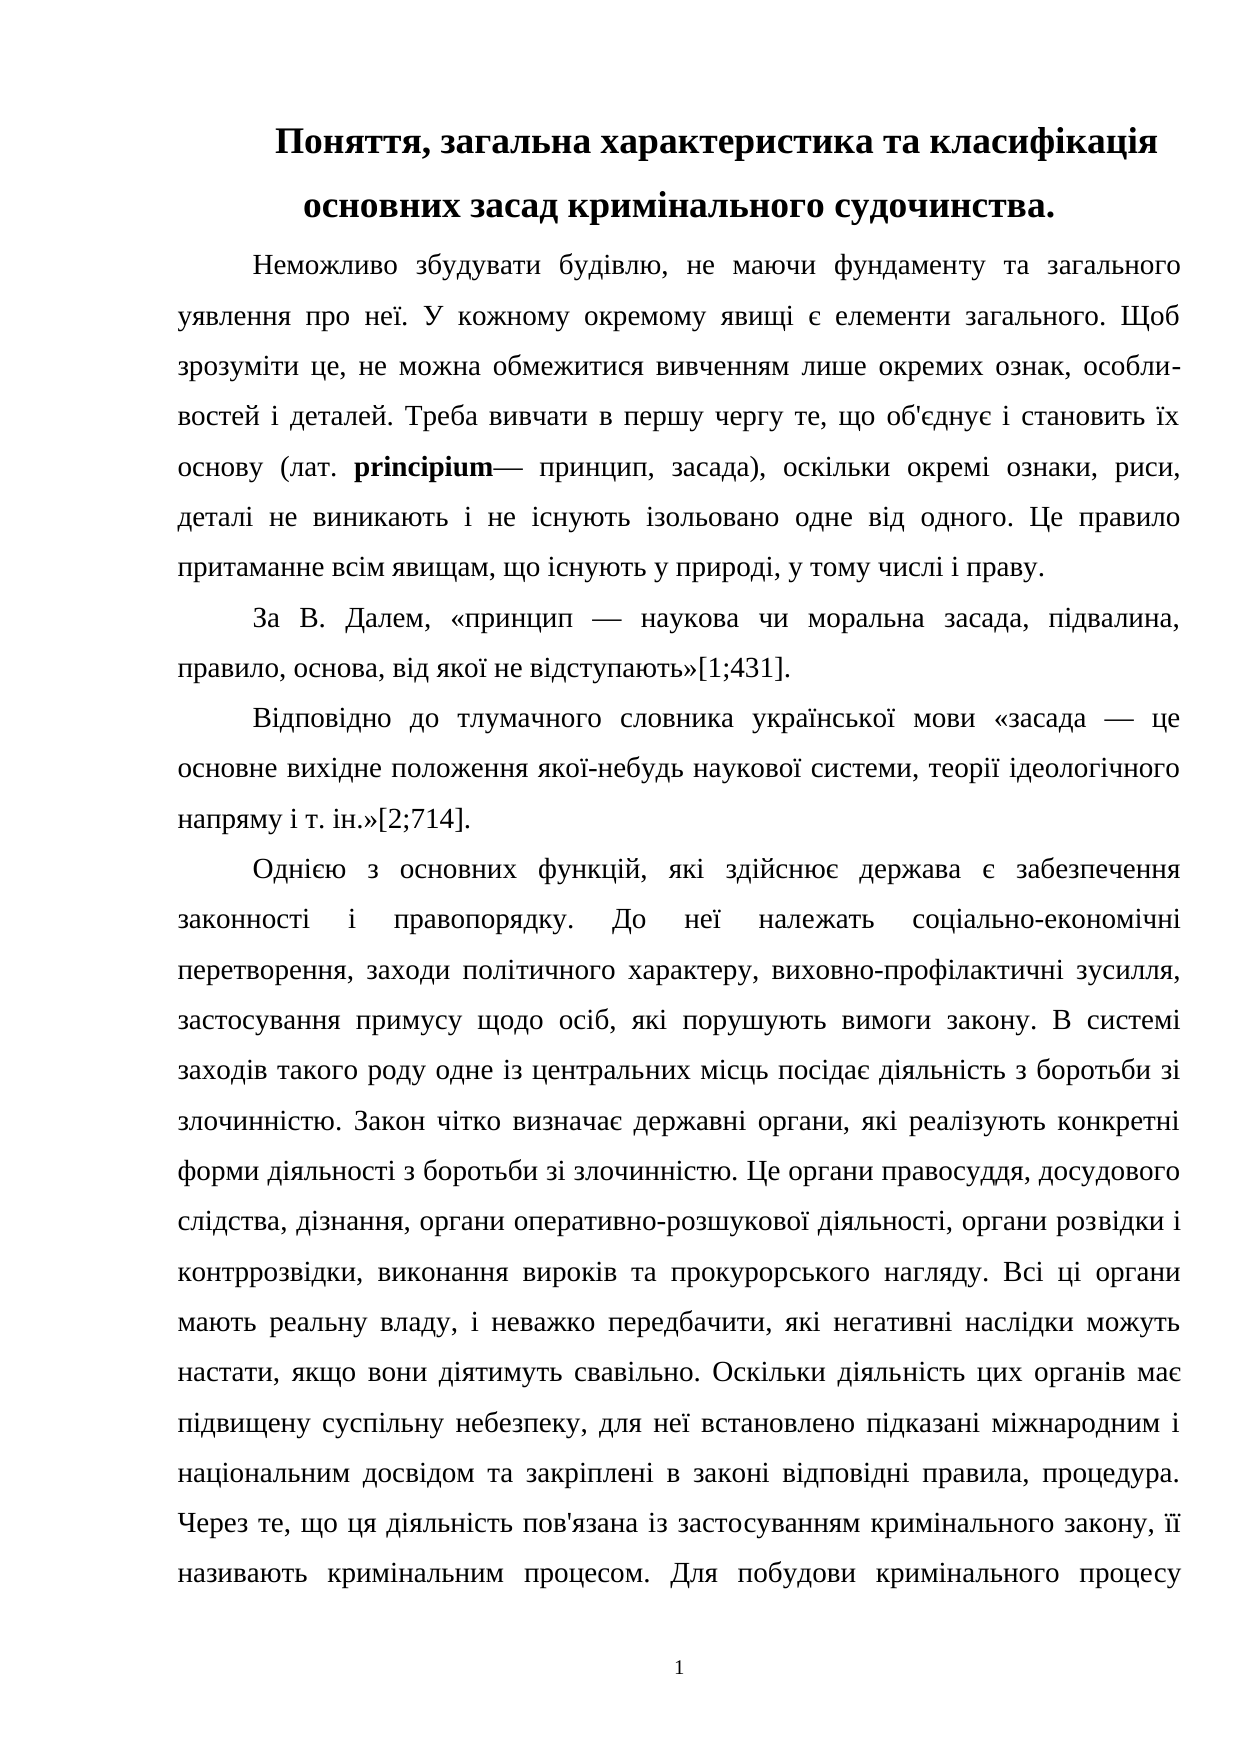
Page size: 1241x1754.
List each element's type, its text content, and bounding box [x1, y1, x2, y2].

text За В. Далем, «принцип — наукова чи моральна засада, підвалина, правило, основа, від якої не відступають»[1;431]. [177, 600, 1181, 683]
text Поняття, загальна характеристика та класифікація основних засад кримінального судочинства. [177, 118, 1181, 226]
text Відповідно до тлумачного словника української мови «засада — це основне вихідне положення якої-небудь наукової системи, теорії ідеологічного напряму і т. ін.»[2;714]. [177, 700, 1181, 834]
text Неможливо збудувати будівлю, не маючи фундаменту та загального уявлення про неї. У кожному окремому явищі є елементи загального. Щоб зрозуміти це, не можна обмежитися вивченням лише окремих ознак, особливостей і деталей. Треба вивчати в першу чергу те, що об'єднує і становить їх основу (лат. рrincipium— принцип, засада), оскільки окремі ознаки, риси, деталі не виникають і не існують ізольовано одне від одного. Це правило притаманне всім явищам, що існують у природі, у тому числі і праву. [177, 247, 1181, 583]
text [177, 851, 1181, 1589]
